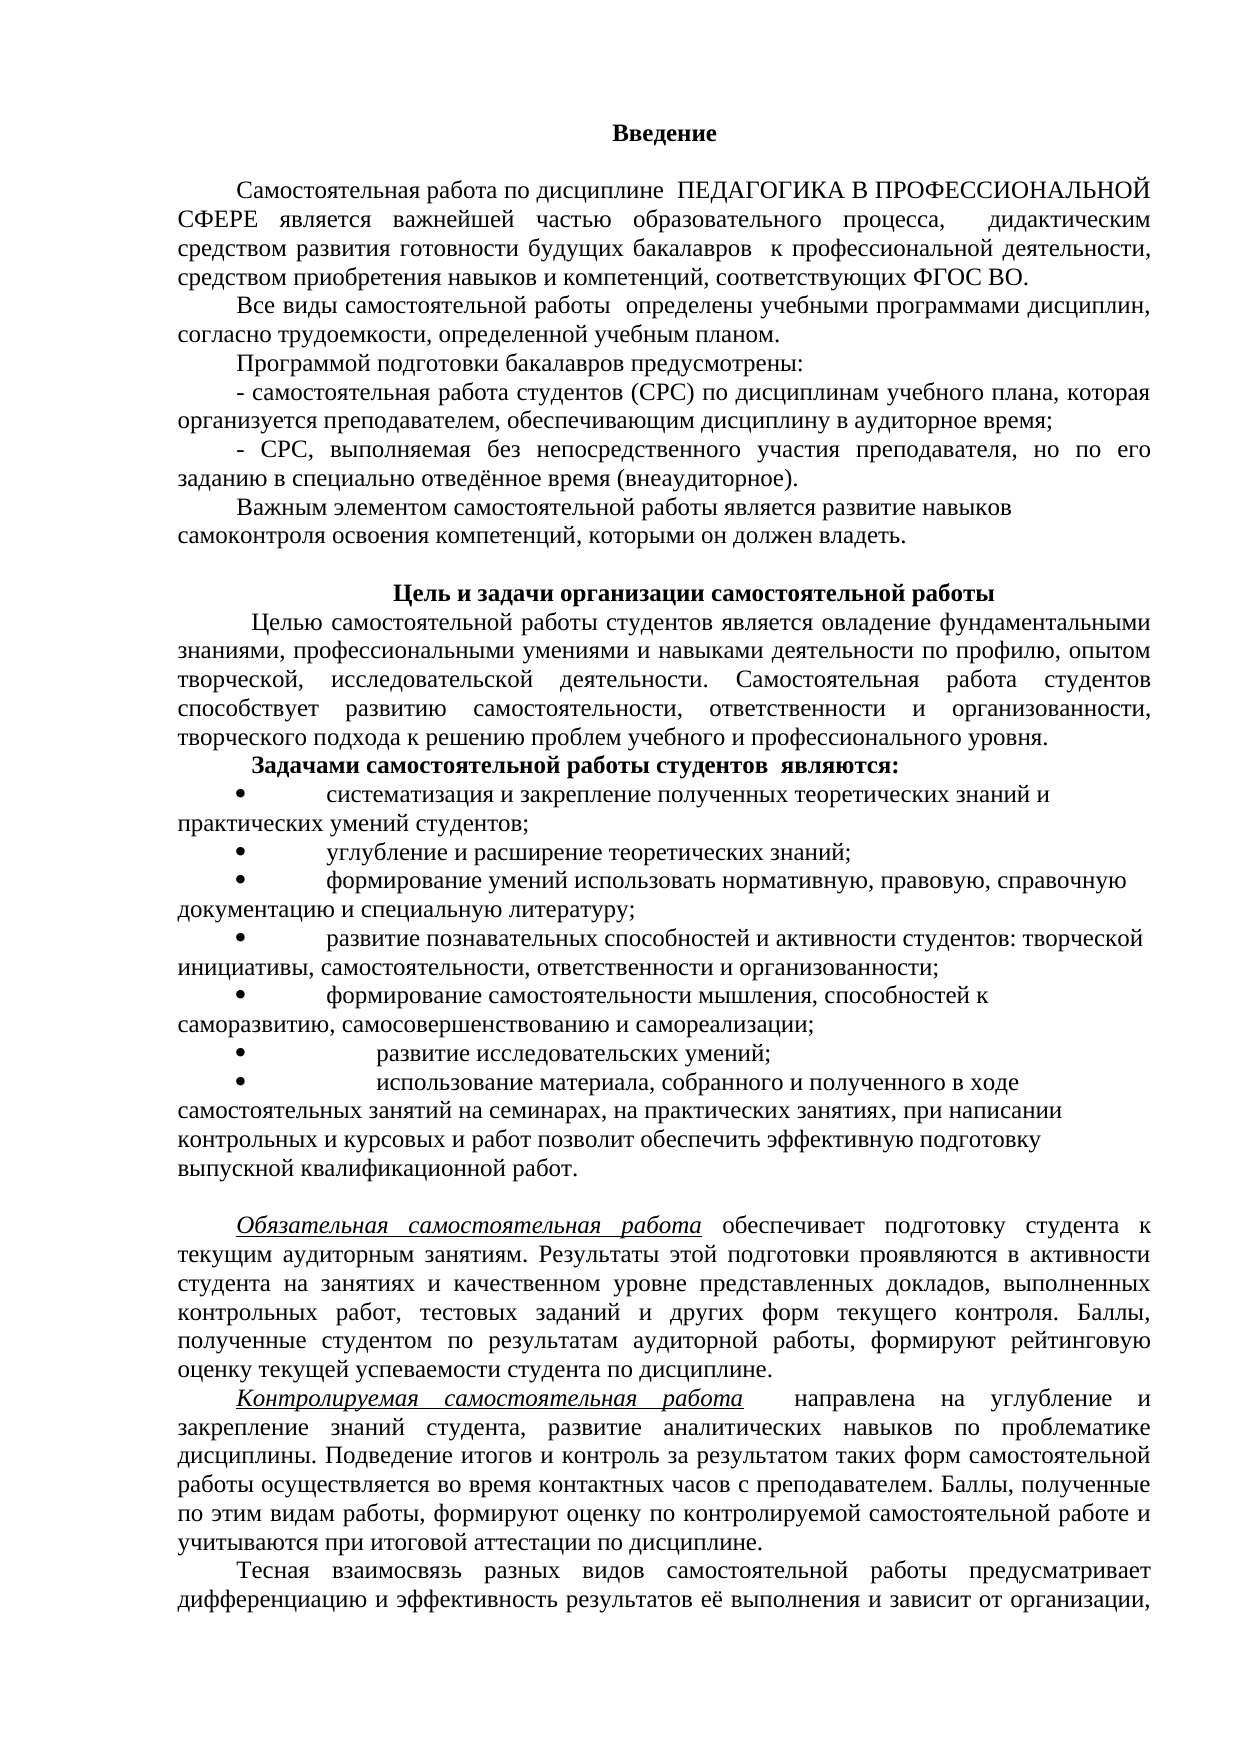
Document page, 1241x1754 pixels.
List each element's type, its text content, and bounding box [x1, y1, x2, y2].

text Обязательная самостоятельная работа обеспечивает подготовку студента к текущим аудиторным занятиям. Результаты этой подготовки проявляются в активности студента на занятиях и качественном уровне представленных докладов, выполненных контрольных работ, тестовых заданий и других форм текущего контроля. Баллы, полученные студентом по результатам аудиторной работы, формируют рейтинговую оценку текущей успеваемости студента по дисциплине. [177, 1211, 1152, 1383]
list развитие исследовательских умений; [177, 1038, 1152, 1067]
text Целью самостоятельной работы студентов является овладение фундаментальными знаниями, профессиональными умениями и навыками деятельности по профилю, опытом творческой, исследовательской деятельности. Самостоятельная работа студентов способствует развитию самостоятельности, ответственности и организованности, творческого подхода к решению проблем учебного и профессионального уровня. [177, 607, 1152, 751]
list углубление и расширение теоретических знаний; [177, 837, 1152, 866]
text Введение [177, 118, 1152, 147]
list формирование самостоятельности мышления, способностей к саморазвитию, самосовершенствованию и самореализации; [177, 981, 1152, 1038]
list развитие познавательных способностей и активности студентов: творческой инициативы, самостоятельности, ответственности и организованности; [177, 923, 1152, 981]
text Самостоятельная работа по дисциплине ПЕДАГОГИКА В ПРОФЕССИОНАЛЬНОЙ СФЕРЕ является важнейшей частью образовательного процесса, дидактическим средством развития готовности будущих бакалавров к профессиональной деятельности, средством приобретения навыков и компетенций, соответствующих ФГОС ВО. [177, 176, 1152, 291]
list формирование умений использовать нормативную, правовую, справочную документацию и специальную литературу; [177, 866, 1152, 923]
text Программой подготовки бакалавров предусмотрены: [177, 348, 1152, 377]
list систематизация и закрепление полученных теоретических знаний и практических умений студентов; [177, 779, 1152, 837]
text - самостоятельная работа студентов (СРС) по дисциплинам учебного плана, которая организуется преподавателем, обеспечивающим дисциплину в аудиторное время; [177, 377, 1152, 434]
text Важным элементом самостоятельной работы является развитие навыков самоконтроля освоения компетенций, которыми он должен владеть. [177, 492, 1152, 549]
text - СРС, выполняемая без непосредственного участия преподавателя, но по его заданию в специально отведённое время (внеаудиторное). [177, 434, 1152, 492]
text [177, 1556, 1152, 1613]
text Цель и задачи организации самостоятельной работы [177, 578, 1152, 607]
text Контролируемая самостоятельная работа направлена на углубление и закрепление знаний студента, развитие аналитических навыков по проблематике дисциплины. Подведение итогов и контроль за результатом таких форм самостоятельной работы осуществляется во время контактных часов с преподавателем. Баллы, полученные по этим видам работы, формируют оценку по контролируемой самостоятельной работе и учитываются при итоговой аттестации по дисциплине. [177, 1383, 1152, 1556]
list использование материала, собранного и полученного в ходе самостоятельных занятий на семинарах, на практических занятиях, при написании контрольных и курсовых и работ позволит обеспечить эффективную подготовку выпускной квалификационной работ. [177, 1067, 1152, 1182]
text Все виды самостоятельной работы определены учебными программами дисциплин, согласно трудоемкости, определенной учебным планом. [177, 291, 1152, 348]
text Задачами самостоятельной работы студентов являются: [177, 751, 1152, 779]
